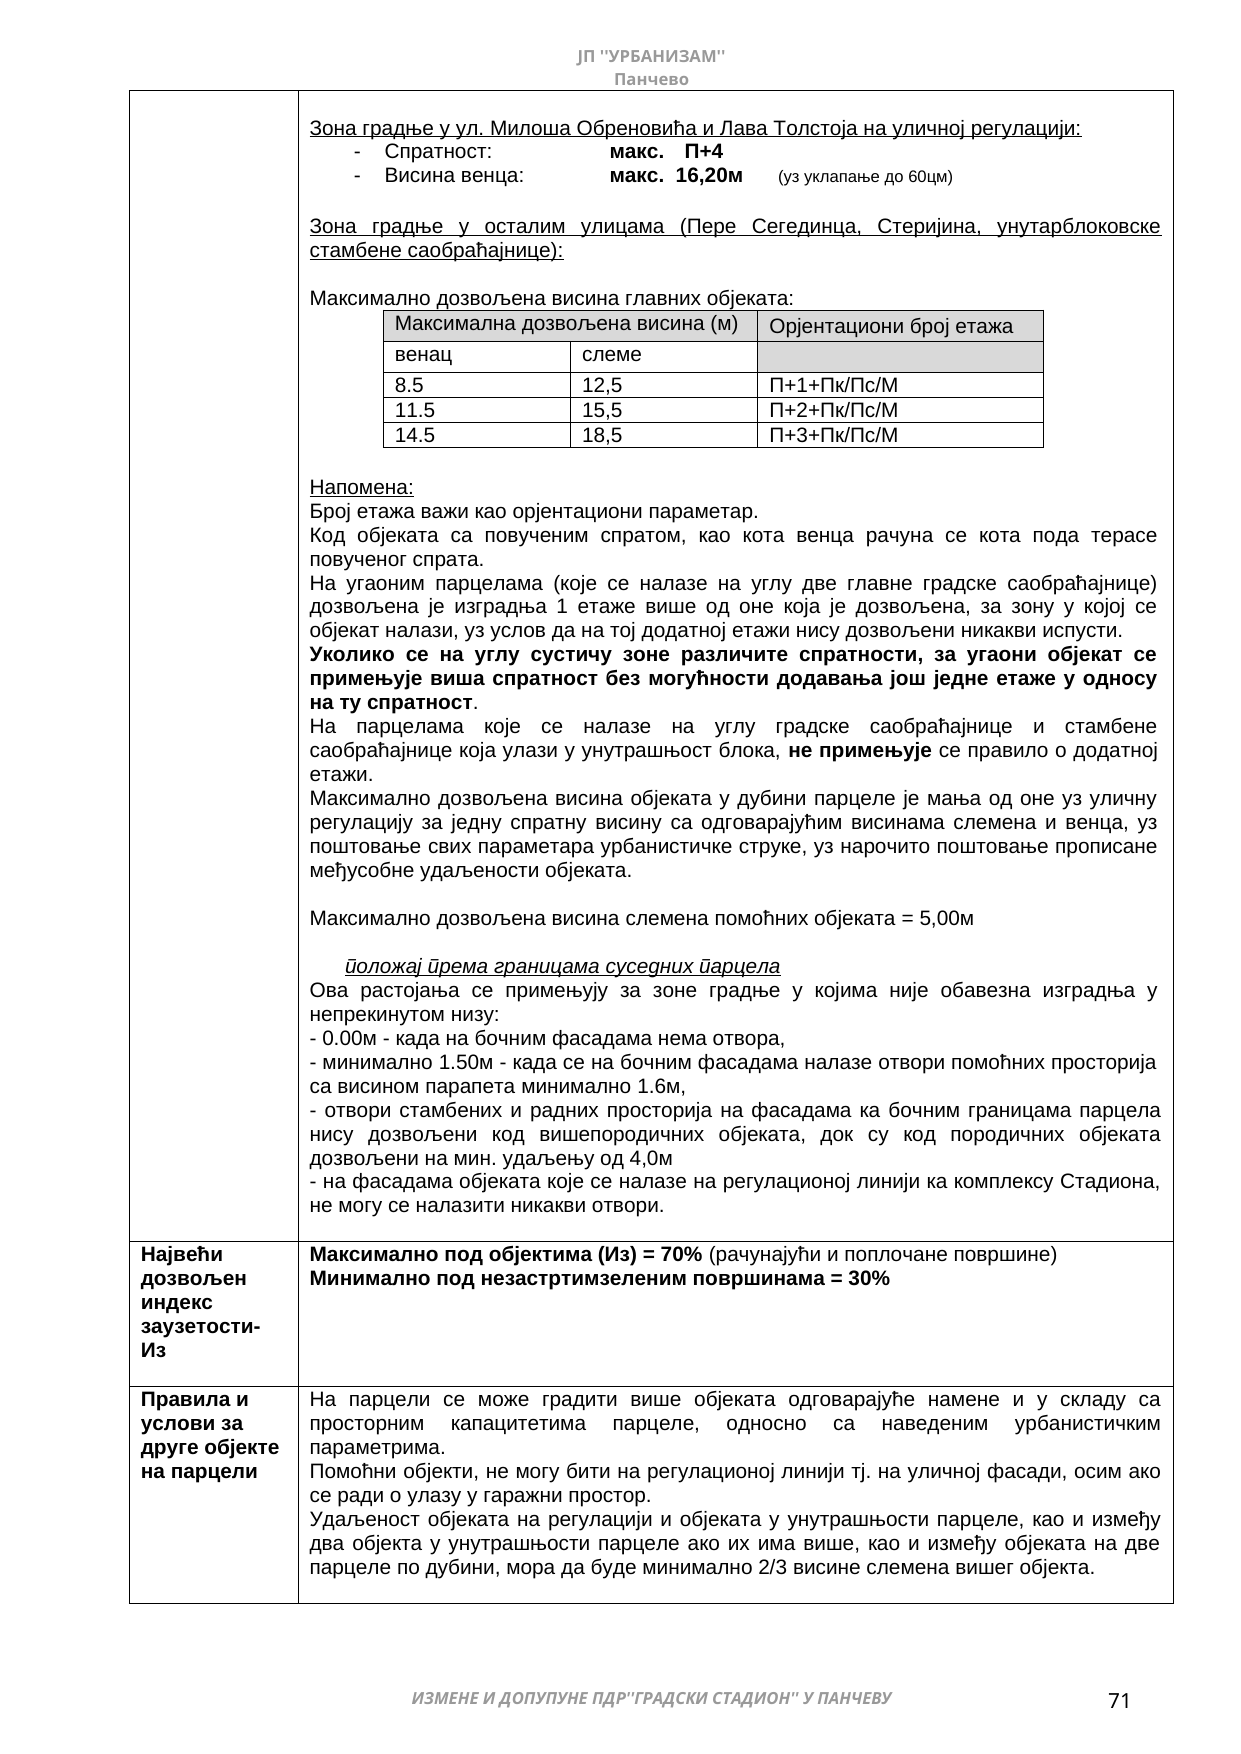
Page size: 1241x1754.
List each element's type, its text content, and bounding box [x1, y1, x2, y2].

table_cell Највећи дозвољен индекс заузетости- Из [130, 1242, 298, 1386]
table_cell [299, 91, 1173, 1241]
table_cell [130, 91, 298, 1241]
table_cell Максимално под објектима (Из) = 70% (рачунајући и поплочане површине) Минимално под незастртимзеленим површинама = 30% [299, 1242, 1173, 1386]
table_cell Правила и услови за друге објекте на парцели [130, 1387, 298, 1603]
table_cell На парцели се може градити више објеката одговарајуће намене и у складу са просторним капацитетима парцеле, односно са наведеним урбанистичким параметрима. Помоћни објекти, не могу бити на регулационој линији тј. на уличној фасади, осим ако се ради о улазу у гаражни простор. Удаљеност објеката на регулацији и објеката у унутрашњости парцеле, као и између два објекта у унутрашњости парцеле ако их има више, као и између објеката на две парцеле по дубини, мора да буде минимално 2/3 висине слемена вишег објекта. [299, 1387, 1173, 1603]
